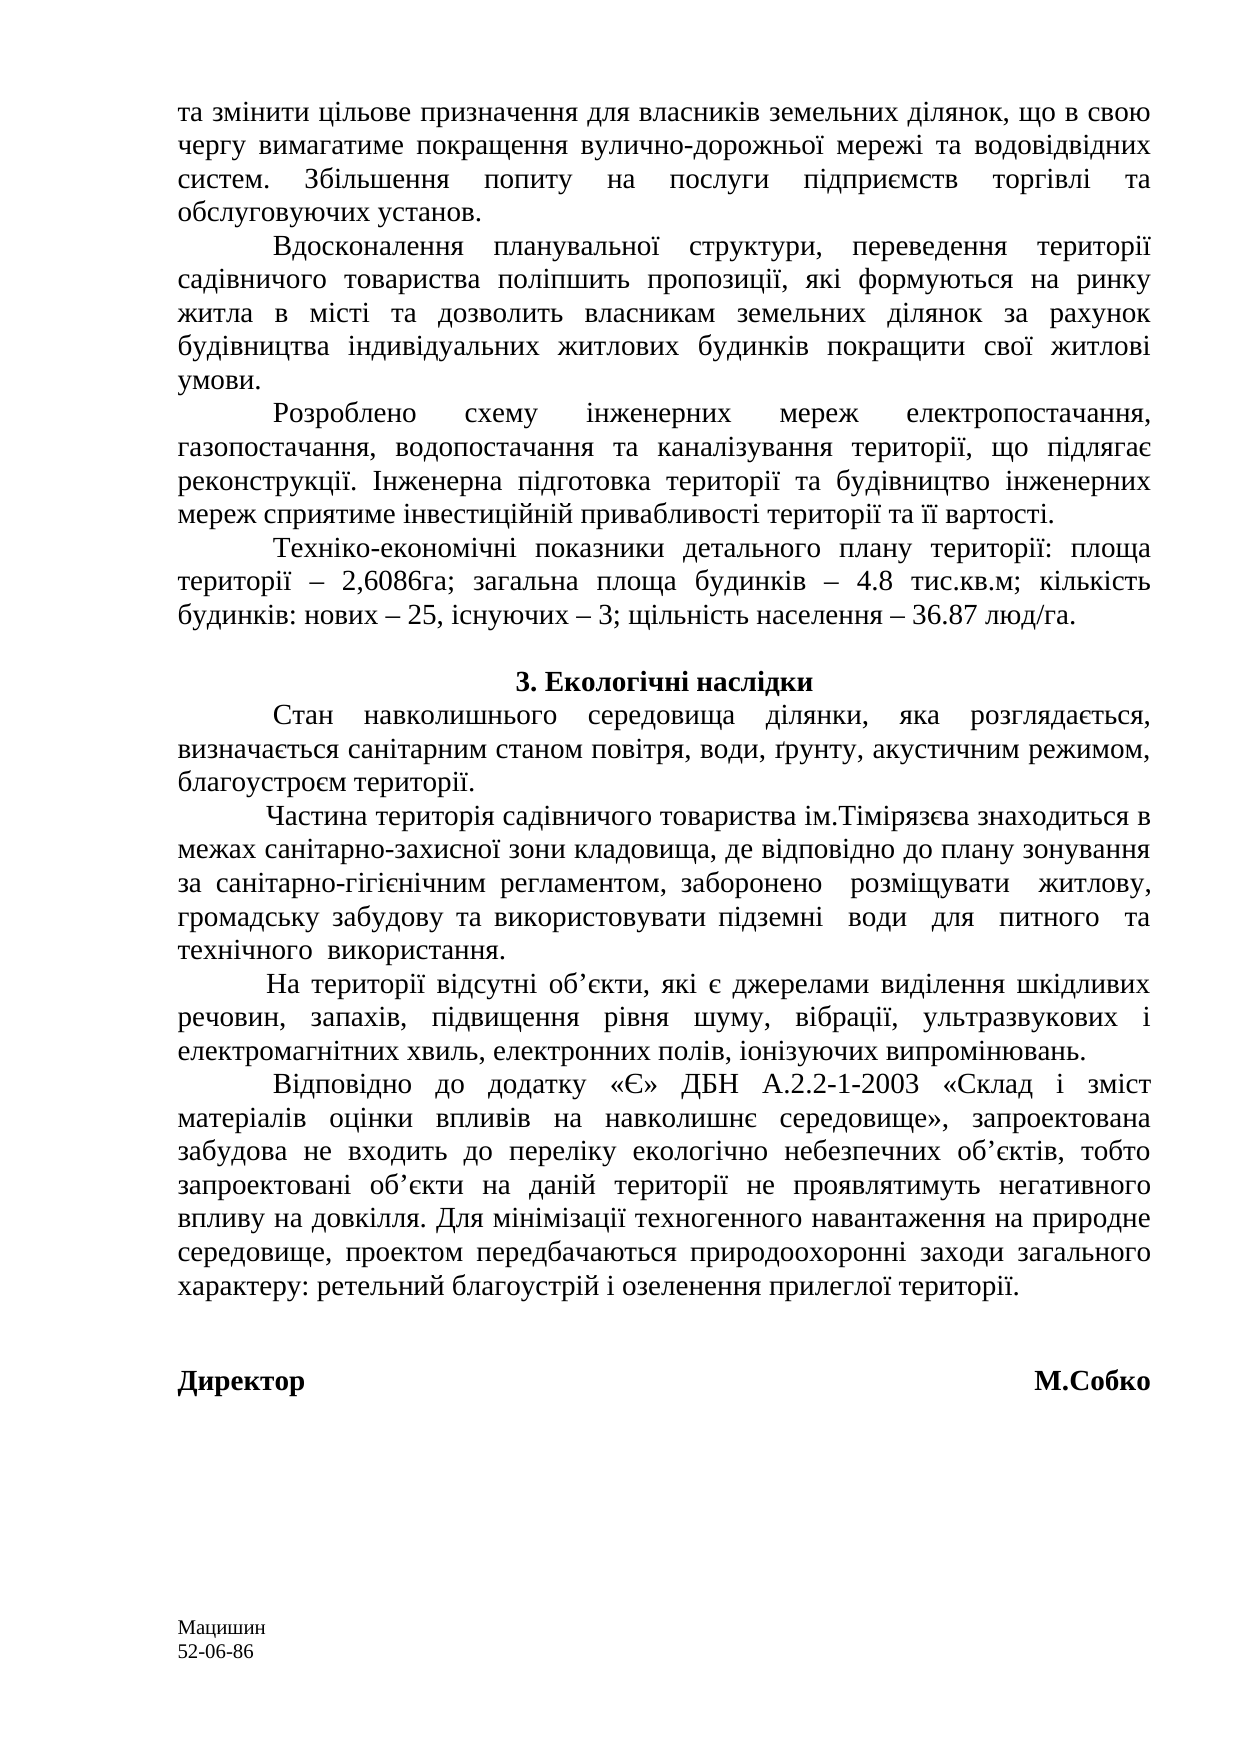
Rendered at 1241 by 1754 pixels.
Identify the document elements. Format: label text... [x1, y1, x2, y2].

text Вдосконалення планувальної структури, переведення території садівничого товариства поліпшить пропозиції, які формуються на ринку житла в місті та дозволить власникам земельних ділянок за рахунок будівництва індивідуальних житлових будинків покращити свої житлові умови. [177, 228, 1152, 396]
text Техніко-економічні показники детального плану території: площа території – 2,6086га; загальна площа будинків – 4.8 тис.кв.м; кількість будинків: нових – 25, існуючих – 3; щільність населення – 36.87 люд/га. [177, 530, 1152, 630]
text Директор М.Собко [177, 1363, 1152, 1397]
text Мацишин [177, 1615, 1152, 1639]
text Частина територія садівничого товариства ім.Тімірязєва знаходиться в межах санітарно-захисної зони кладовища, де відповідно до плану зонування за санітарно-гігієнічним регламентом, заборонено розміщувати житлову, громадську забудову та використовувати підземні води для питного та технічного використання. [177, 798, 1152, 966]
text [177, 94, 1152, 228]
text 52-06-86 [177, 1639, 1152, 1663]
text Стан навколишнього середовища ділянки, яка розглядається, визначається санітарним станом повітря, води, ґрунту, акустичним режимом, благоустроєм території. [177, 697, 1152, 798]
text 3. Екологічні наслідки [177, 664, 1152, 697]
text Розроблено схему інженерних мереж електропостачання, газопостачання, водопостачання та каналізування території, що підлягає реконструкції. Інженерна підготовка території та будівництво інженерних мереж сприятиме інвестиційній привабливості території та її вартості. [177, 396, 1152, 530]
text Відповідно до додатку «Є» ДБН А.2.2-1-2003 «Склад і зміст матеріалів оцінки впливів на навколишнє середовище», запроектована забудова не входить до переліку екологічно небезпечних об’єктів, тобто запроектовані об’єкти на даній території не проявлятимуть негативного впливу на довкілля. Для мінімізації техногенного навантаження на природне середовище, проектом передбачаються природоохоронні заходи загального характеру: ретельний благоустрій і озеленення прилеглої території. [177, 1066, 1152, 1301]
text На території відсутні об’єкти, які є джерелами виділення шкідливих речовин, запахів, підвищення рівня шуму, вібрації, ультразвукових і електромагнітних хвиль, електронних полів, іонізуючих випромінювань. [177, 966, 1152, 1066]
